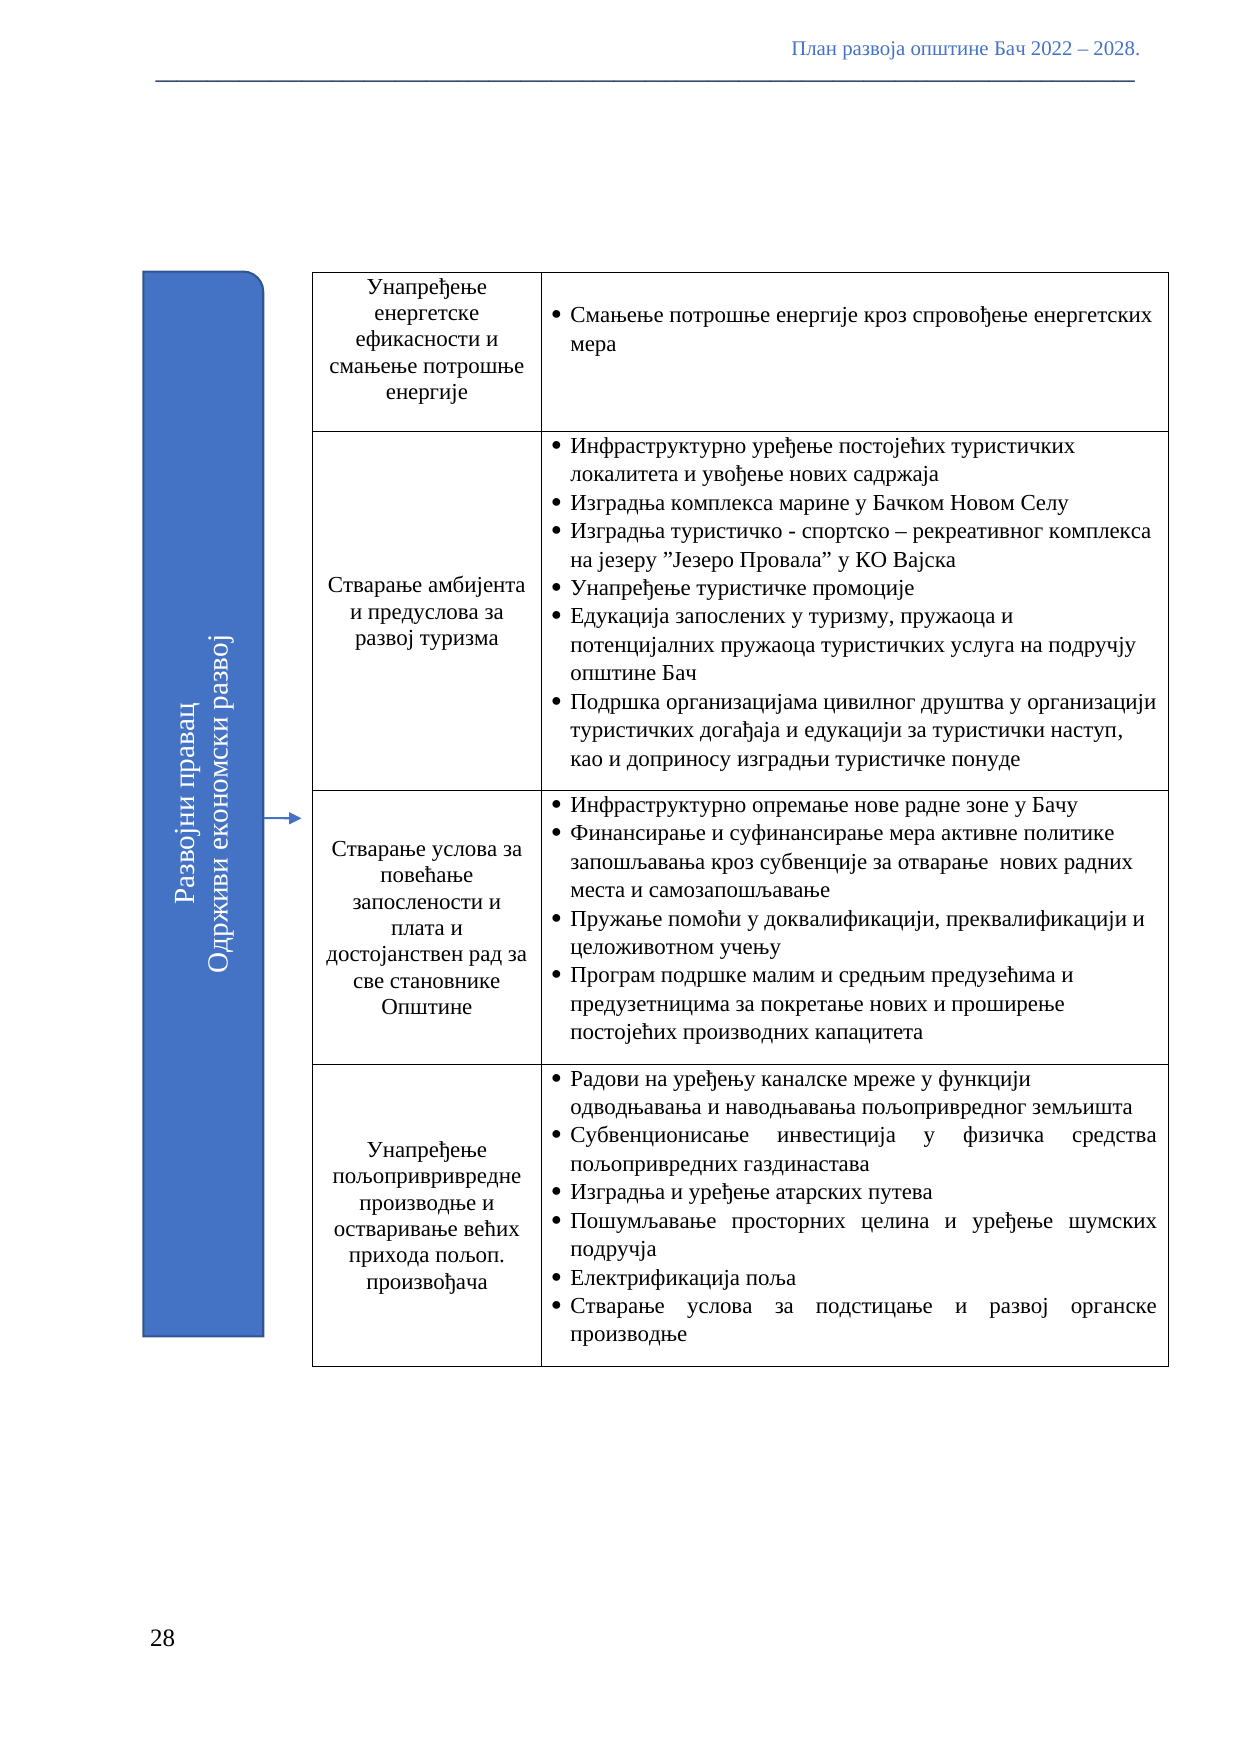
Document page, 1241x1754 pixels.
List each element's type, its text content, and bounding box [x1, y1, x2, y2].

table_cell Инфраструктурно уређење постојећих туристичких локалитета и увођење нових садржаја Изградња комплекса марине у Бачком Новом Селу Изградња туристичко - спортско – рекреативног комплекса на језеру ”Језеро Провала” у КО Вајска Унапређење туристичке промоције Едукација запослених у туризму, пружаоца и потенцијалних пружаоца туристичких услуга на подручју општине Бач Подршка организацијама цивилног друштва у организацији туристичких догађаја и едукацији за туристички наступ, као и доприносу изградњи туристичке понуде [542, 432, 1168, 790]
table_header Смањење потрошње енергије кроз спровођење енергетских мера [542, 273, 1168, 431]
table_cell Стварање амбијента и предуслова за развој туризма [313, 432, 541, 790]
table_cell Унапређење пољопривривредне производње и остваривање већих прихода пољоп. произвођача [313, 1065, 541, 1366]
table_cell Стварање услова за повећање запослености и плата и достојанствен рад за све становнике Општине [313, 791, 541, 1063]
table_header Унапређење енергетске ефикасности и смањење потрошње енергије [313, 273, 541, 431]
table_cell Инфраструктурно опремање нове радне зоне у Бачу Финансирање и суфинансирање мера активне политике запошљавања кроз субвенције за отварање нових радних места и самозапошљавање Пружање помоћи у доквалификацији, преквалификацији и целоживотном учењу Програм подршке малим и средњим предузећима и предузетницима за покретање нових и проширење постојећих производних капацитета [542, 791, 1168, 1063]
table_cell Радови на уређењу каналске мреже у функцији одводњавања и наводњавања пољопривредног земљишта Субвенционисање инвестиција у физичка средства пољопривредних газдинастава Изградња и уређење атарских путева Пошумљавање просторних целина и уређење шумских подручја Електрификација поља Стварање услова за подстицање и развој органске производње [542, 1065, 1168, 1366]
